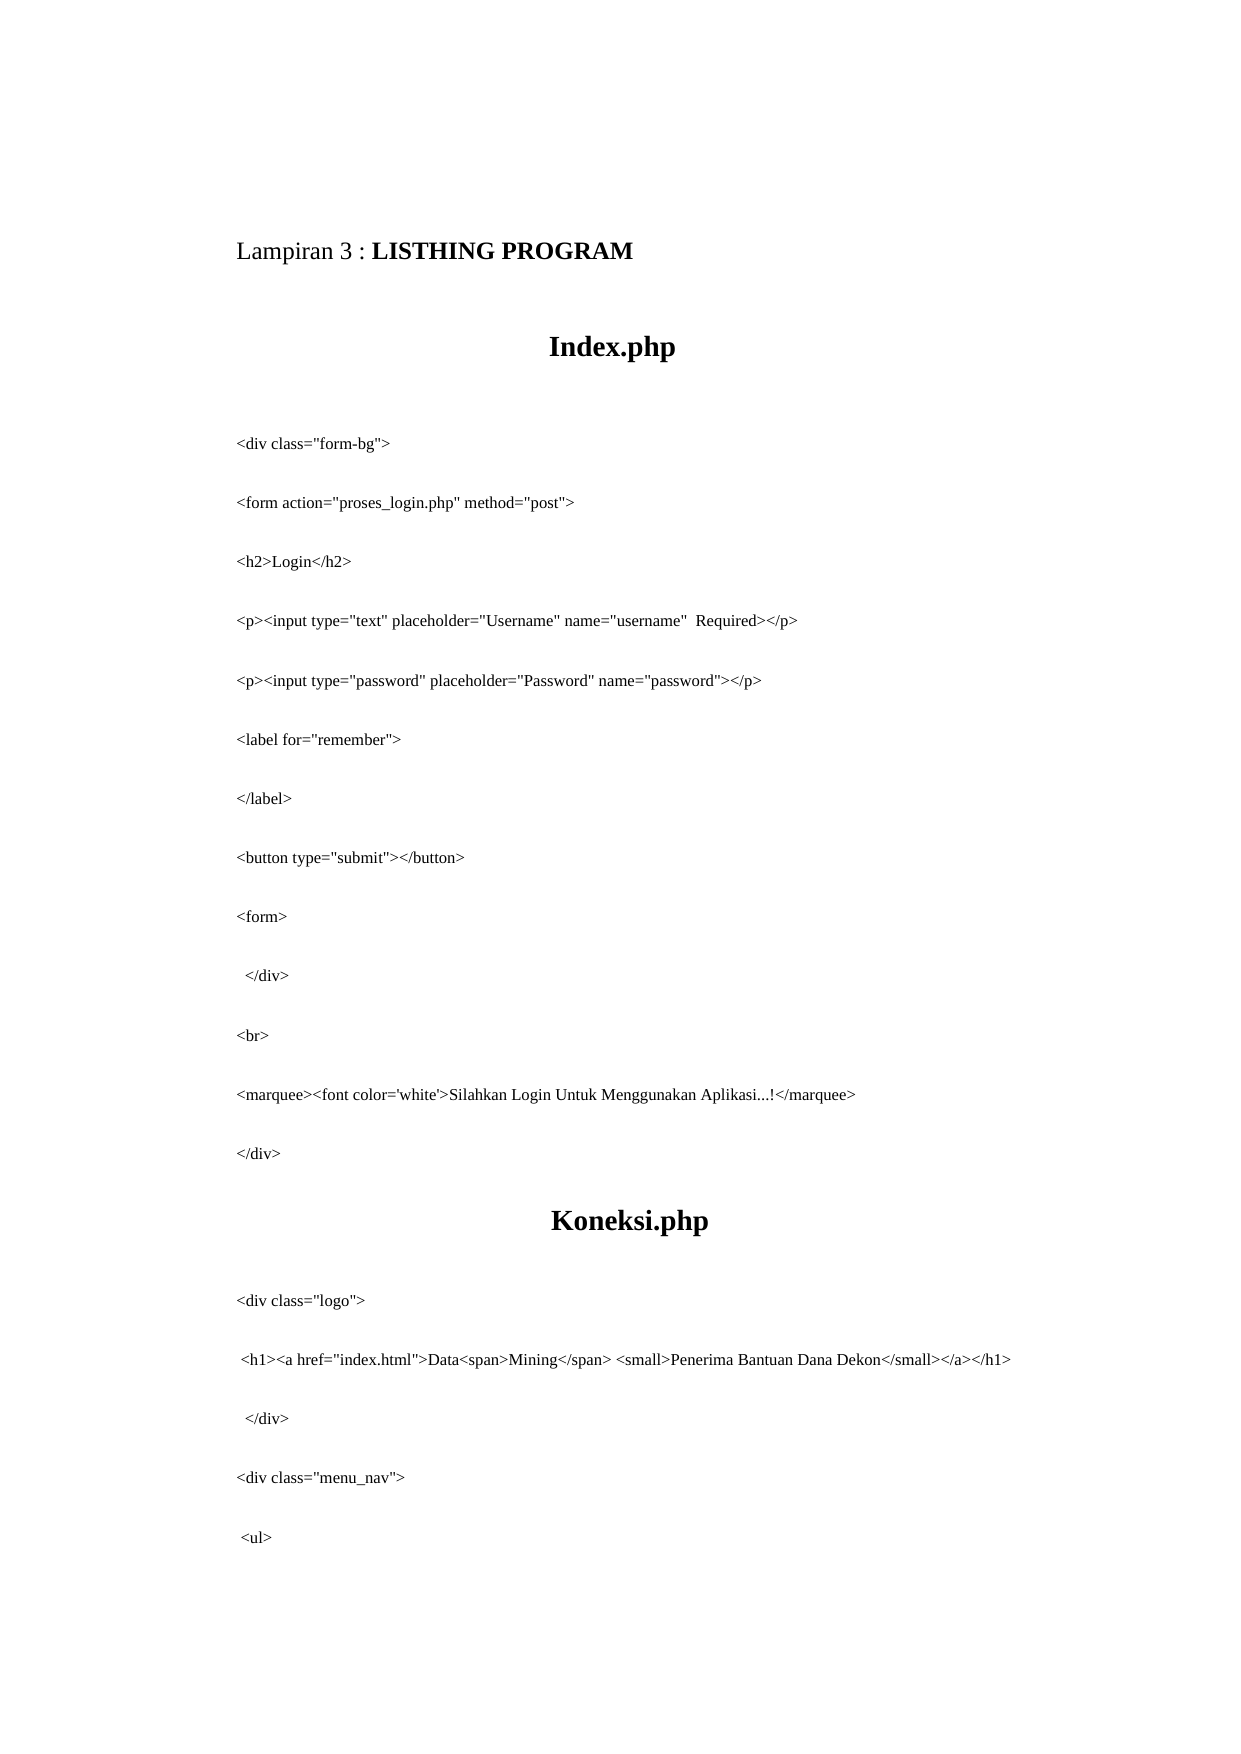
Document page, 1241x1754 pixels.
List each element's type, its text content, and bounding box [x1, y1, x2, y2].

text <label for="remember"> [236, 729, 1063, 749]
text </label> [236, 789, 1063, 808]
text </div> [236, 966, 1063, 985]
text <p><input type="text" placeholder="Username" name="username" Required></p> [236, 611, 1063, 630]
text <form action="proses_login.php" method="post"> [236, 493, 1063, 512]
text <div class="form-bg"> [236, 434, 1063, 453]
text Lampiran 3 : LISTHING PROGRAM [236, 236, 1063, 265]
text <button type="submit"></button> [236, 848, 1063, 867]
text <div class="menu_nav"> [236, 1468, 1063, 1487]
text <ul> [236, 1527, 1063, 1547]
text Koneksi.php [461, 1203, 1063, 1236]
text <h1><a href="index.html">Data<span>Mining</span> <small>Penerima Bantuan Dana Dekon</small></a></h1> [236, 1350, 1063, 1369]
text <marquee><font color='white'>Silahkan Login Untuk Menggunakan Aplikasi...!</marquee> [236, 1084, 1063, 1104]
text Index.php [236, 329, 1063, 362]
text <div class="logo"> [236, 1291, 1063, 1310]
text <form> [236, 907, 1063, 926]
text <p><input type="password" placeholder="Password" name="password"></p> [236, 670, 1063, 689]
text </div> [236, 1144, 1063, 1163]
text <h2>Login</h2> [236, 552, 1063, 571]
text <br> [236, 1025, 1063, 1044]
text </div> [236, 1409, 1063, 1428]
